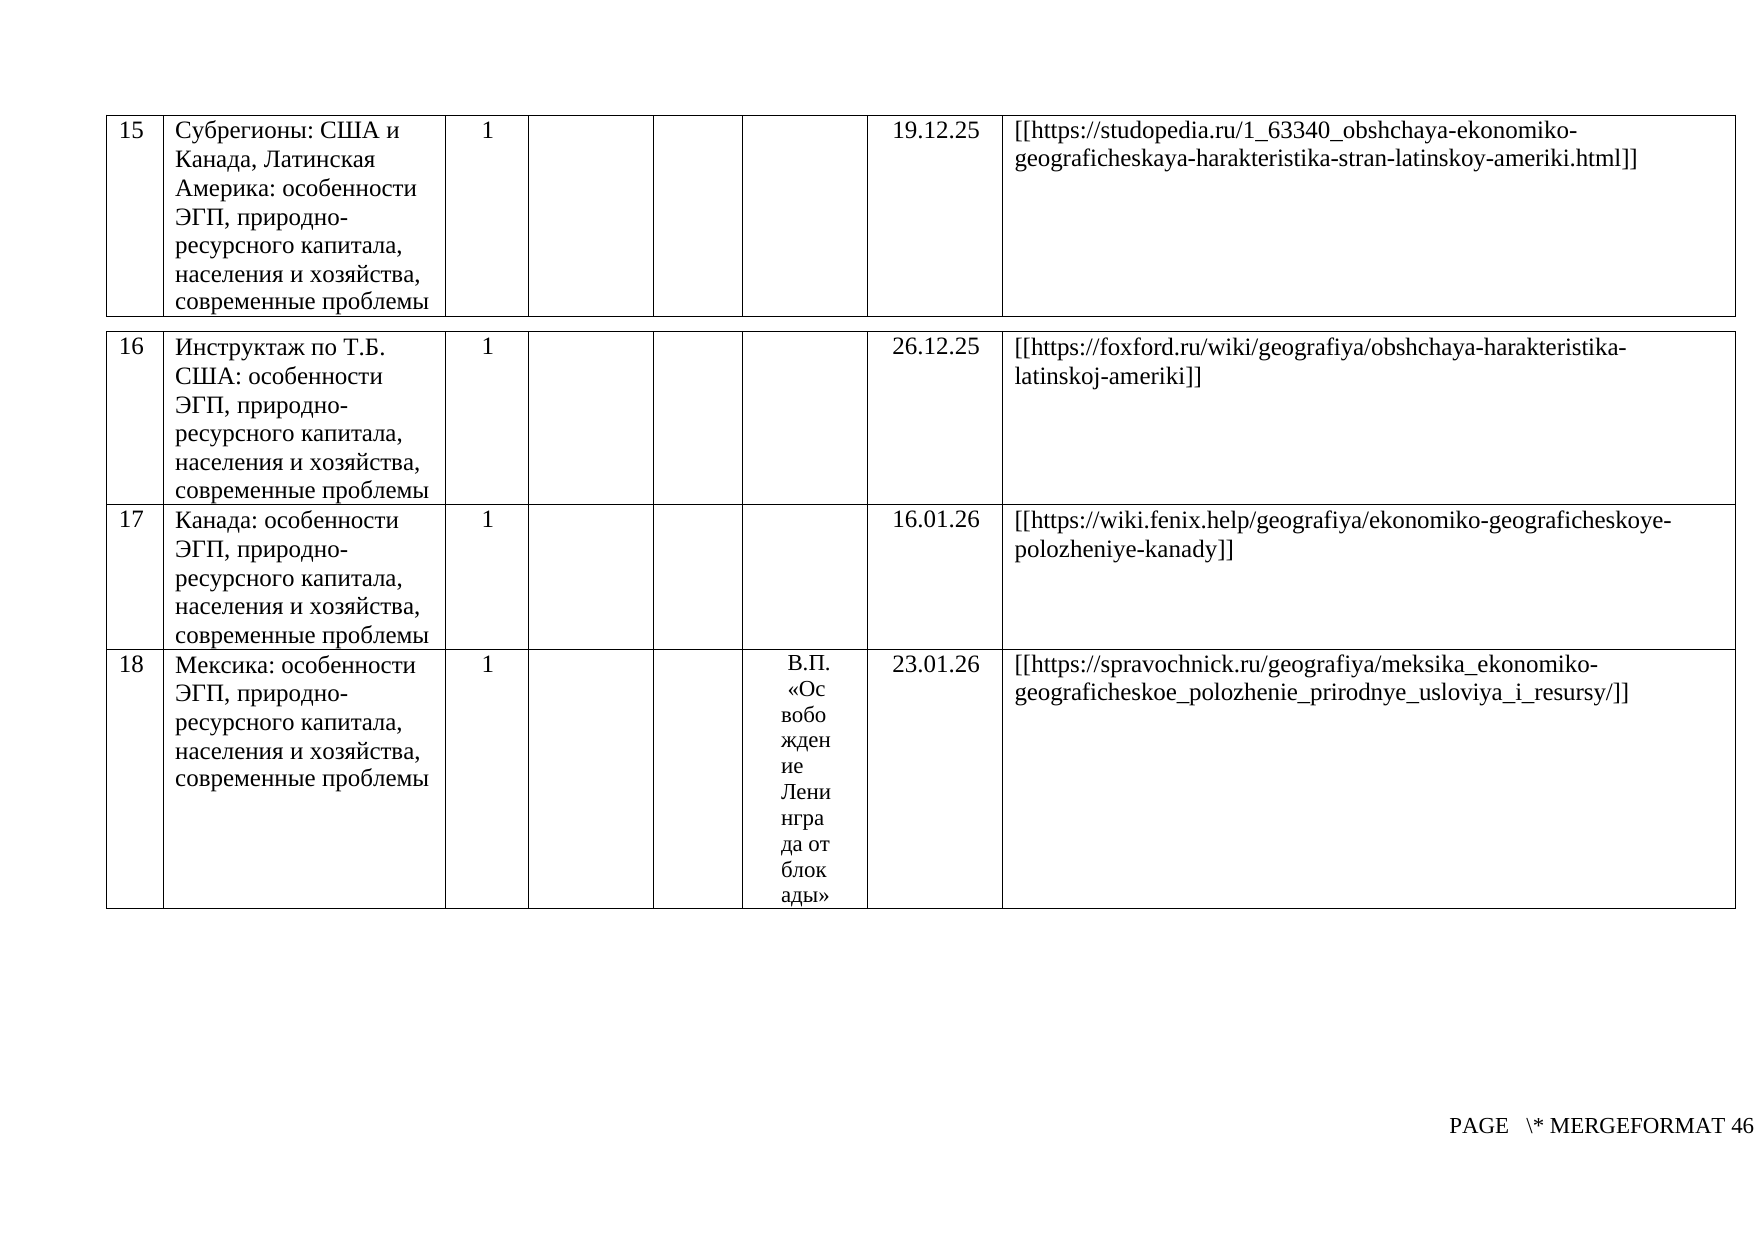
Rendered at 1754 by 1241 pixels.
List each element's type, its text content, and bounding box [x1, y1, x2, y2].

table_cell [[https://spravochnick.ru/geografiya/meksika_ekonomiko- geograficheskoe_polozhenie_prirodnye_usloviya_i_resursy/]] [1003, 650, 1735, 908]
table_cell 1 [446, 116, 528, 316]
table_cell 17 [107, 505, 163, 649]
table_cell 18 [107, 650, 163, 908]
table_cell [[https://studopedia.ru/1_63340_obshchaya-ekonomiko- geograficheskaya-harakteristika-stran-latinskoy-ameriki.html]] [1003, 116, 1735, 316]
table_cell 1 [446, 505, 528, 649]
table_header [654, 332, 742, 504]
table_header Инструктаж по Т.Б. США: особенности ЭГП, природно- ресурсного капитала, населения и хозяйства, современные проблемы [164, 332, 445, 504]
table_cell Канада: особенности ЭГП, природно- ресурсного капитала, населения и хозяйства, современные проблемы [164, 505, 445, 649]
table_cell В.П. «Освобождение Ленинграда от блокады» [743, 650, 867, 908]
table_header 1 [446, 332, 528, 504]
table_cell [529, 650, 653, 908]
table_cell [654, 505, 742, 649]
table_header 26.12.25 [868, 332, 1002, 504]
table_cell 16.01.26 [868, 505, 1002, 649]
table_cell 23.01.26 [868, 650, 1002, 908]
table_header [743, 332, 867, 504]
table_header 16 [107, 332, 163, 504]
table_cell 1 [446, 650, 528, 908]
table_cell Мексика: особенности ЭГП, природно- ресурсного капитала, населения и хозяйства, современные проблемы [164, 650, 445, 908]
table_header [[https://foxford.ru/wiki/geografiya/obshchaya-harakteristika- latinskoj-ameriki]] [1003, 332, 1735, 504]
table_cell Субрегионы: США и Канада, Латинская Америка: особенности ЭГП, природно- ресурсного капитала, населения и хозяйства, современные проблемы [164, 116, 445, 316]
table_header [529, 332, 653, 504]
table_cell [743, 505, 867, 649]
table_cell [529, 505, 653, 649]
table_cell [743, 116, 867, 316]
table_cell 15 [107, 116, 163, 316]
table_cell [654, 116, 742, 316]
table_cell 19.12.25 [868, 116, 1002, 316]
table_cell [529, 116, 653, 316]
table_cell [654, 650, 742, 908]
table_cell [[https://wiki.fenix.help/geografiya/ekonomiko-geograficheskoye- polozheniye-kanady]] [1003, 505, 1735, 649]
